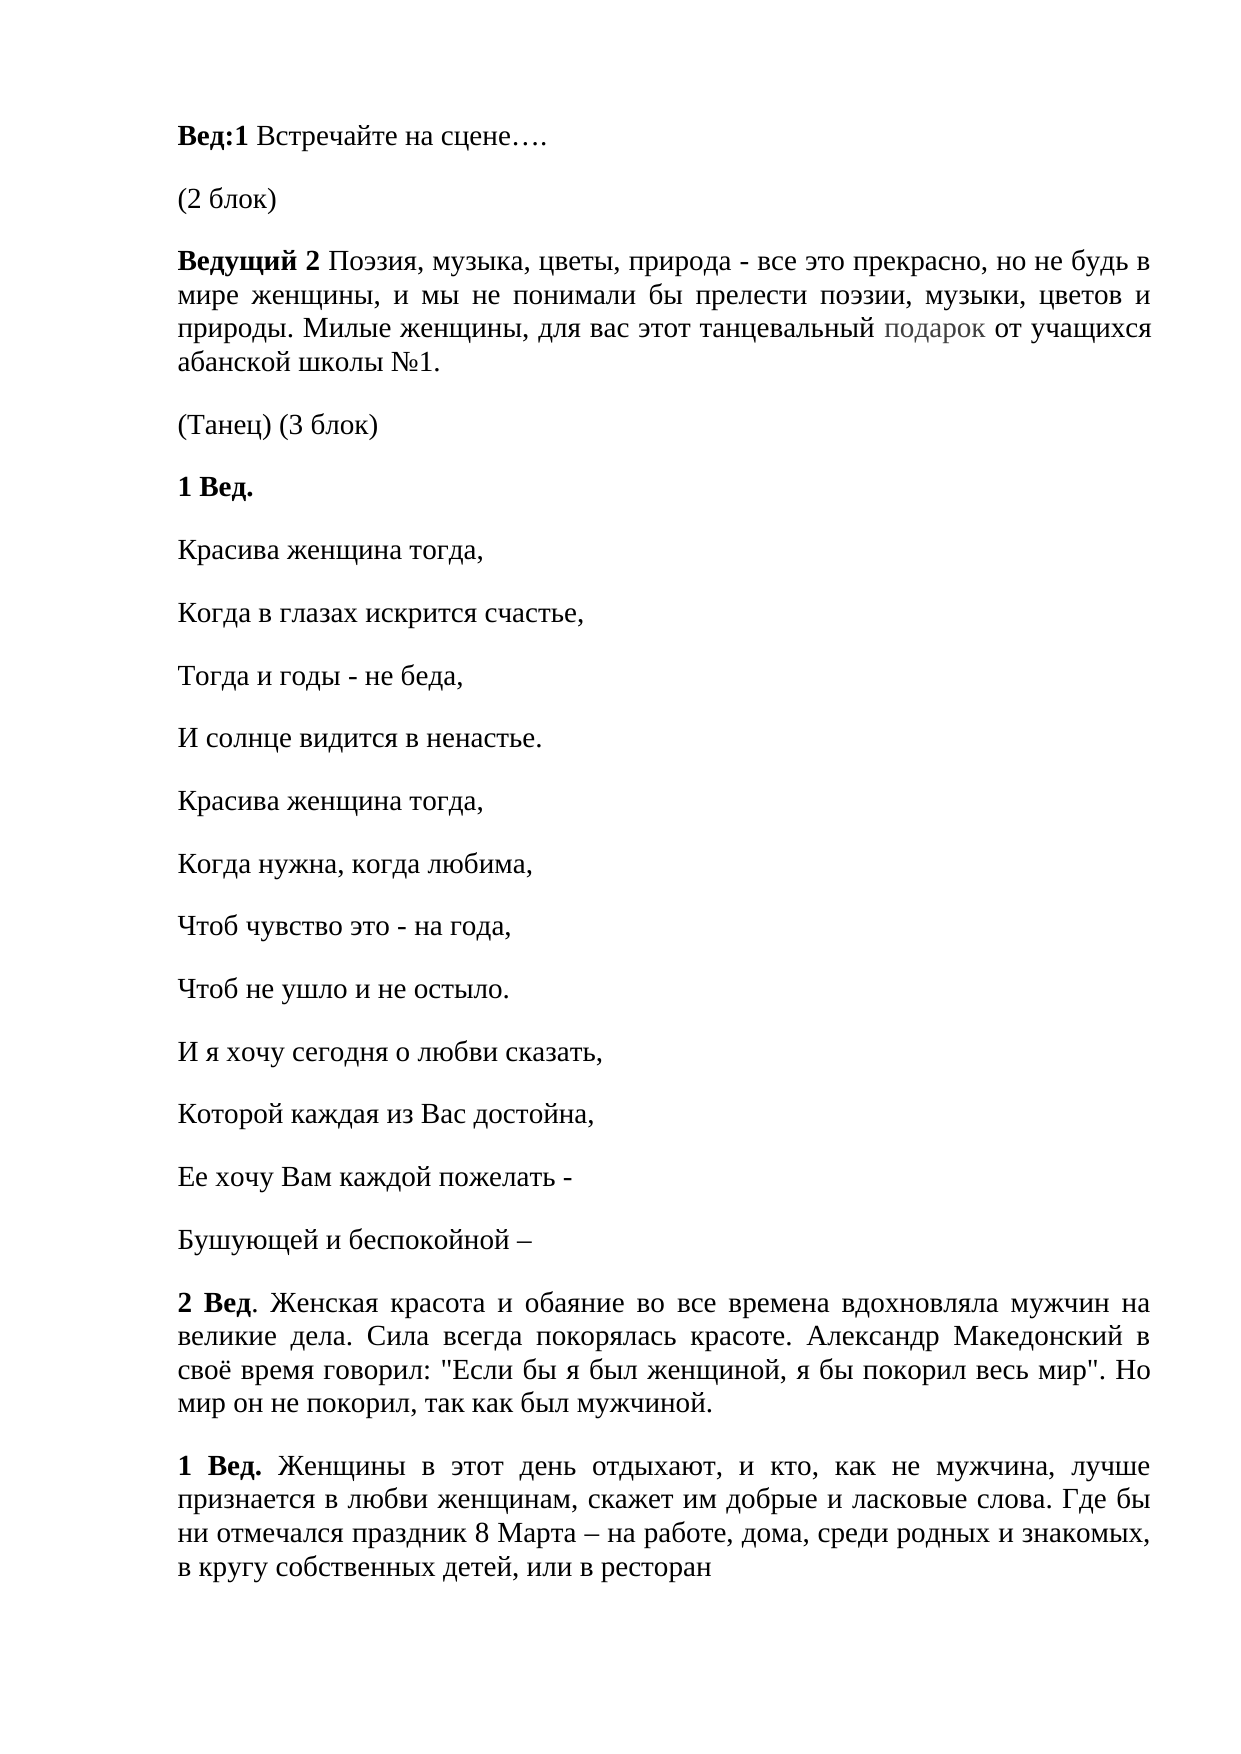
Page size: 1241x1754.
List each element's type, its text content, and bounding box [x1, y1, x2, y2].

text И я хочу сегодня о любви сказать, [177, 1034, 1152, 1067]
text Бушующей и беспокойной – [177, 1222, 1152, 1256]
text 1 Вед. Женщины в этот день отдыхают, и кто, как не мужчина, лучше признается в любви женщинам, скажет им добрые и ласковые слова. Где бы ни отмечался праздник 8 Марта – на работе, дома, среди родных и знакомых, в кругу собственных детей, или в ресторан [177, 1448, 1152, 1582]
text И солнце видится в ненастье. [177, 720, 1152, 754]
text (Танец) (3 блок) [177, 407, 1152, 440]
text Вед:1 Встречайте на сцене…. [177, 118, 1152, 152]
text 2 Вед. Женская красота и обаяние во все времена вдохновляла мужчин на великие дела. Сила всегда покорялась красоте. Александр Македонский в своё время говорил: "Если бы я был женщиной, я бы покорил весь мир". Но мир он не покорил, так как был мужчиной. [177, 1285, 1152, 1419]
text Чтоб не ушло и не остыло. [177, 971, 1152, 1005]
text Красива женщина тогда, [177, 783, 1152, 817]
text Которой каждая из Вас достойна, [177, 1097, 1152, 1130]
text Когда в глазах искрится счастье, [177, 595, 1152, 628]
text Чтоб чувство это - на года, [177, 908, 1152, 942]
text Ведущий 2 Поэзия, музыка, цветы, природа - все это прекрасно, но не будь в мире женщины, и мы не понимали бы прелести поэзии, музыки, цветов и природы. Милые женщины, для вас этот танцевальный подарок от учащихся абанской школы №1. [177, 243, 1152, 378]
text Красива женщина тогда, [177, 532, 1152, 566]
text (2 блок) [177, 181, 1152, 214]
text Ее хочу Вам каждой пожелать - [177, 1159, 1152, 1193]
text 1 Вед. [177, 469, 1152, 503]
text Тогда и годы - не беда, [177, 658, 1152, 691]
text Когда нужна, когда любима, [177, 846, 1152, 879]
